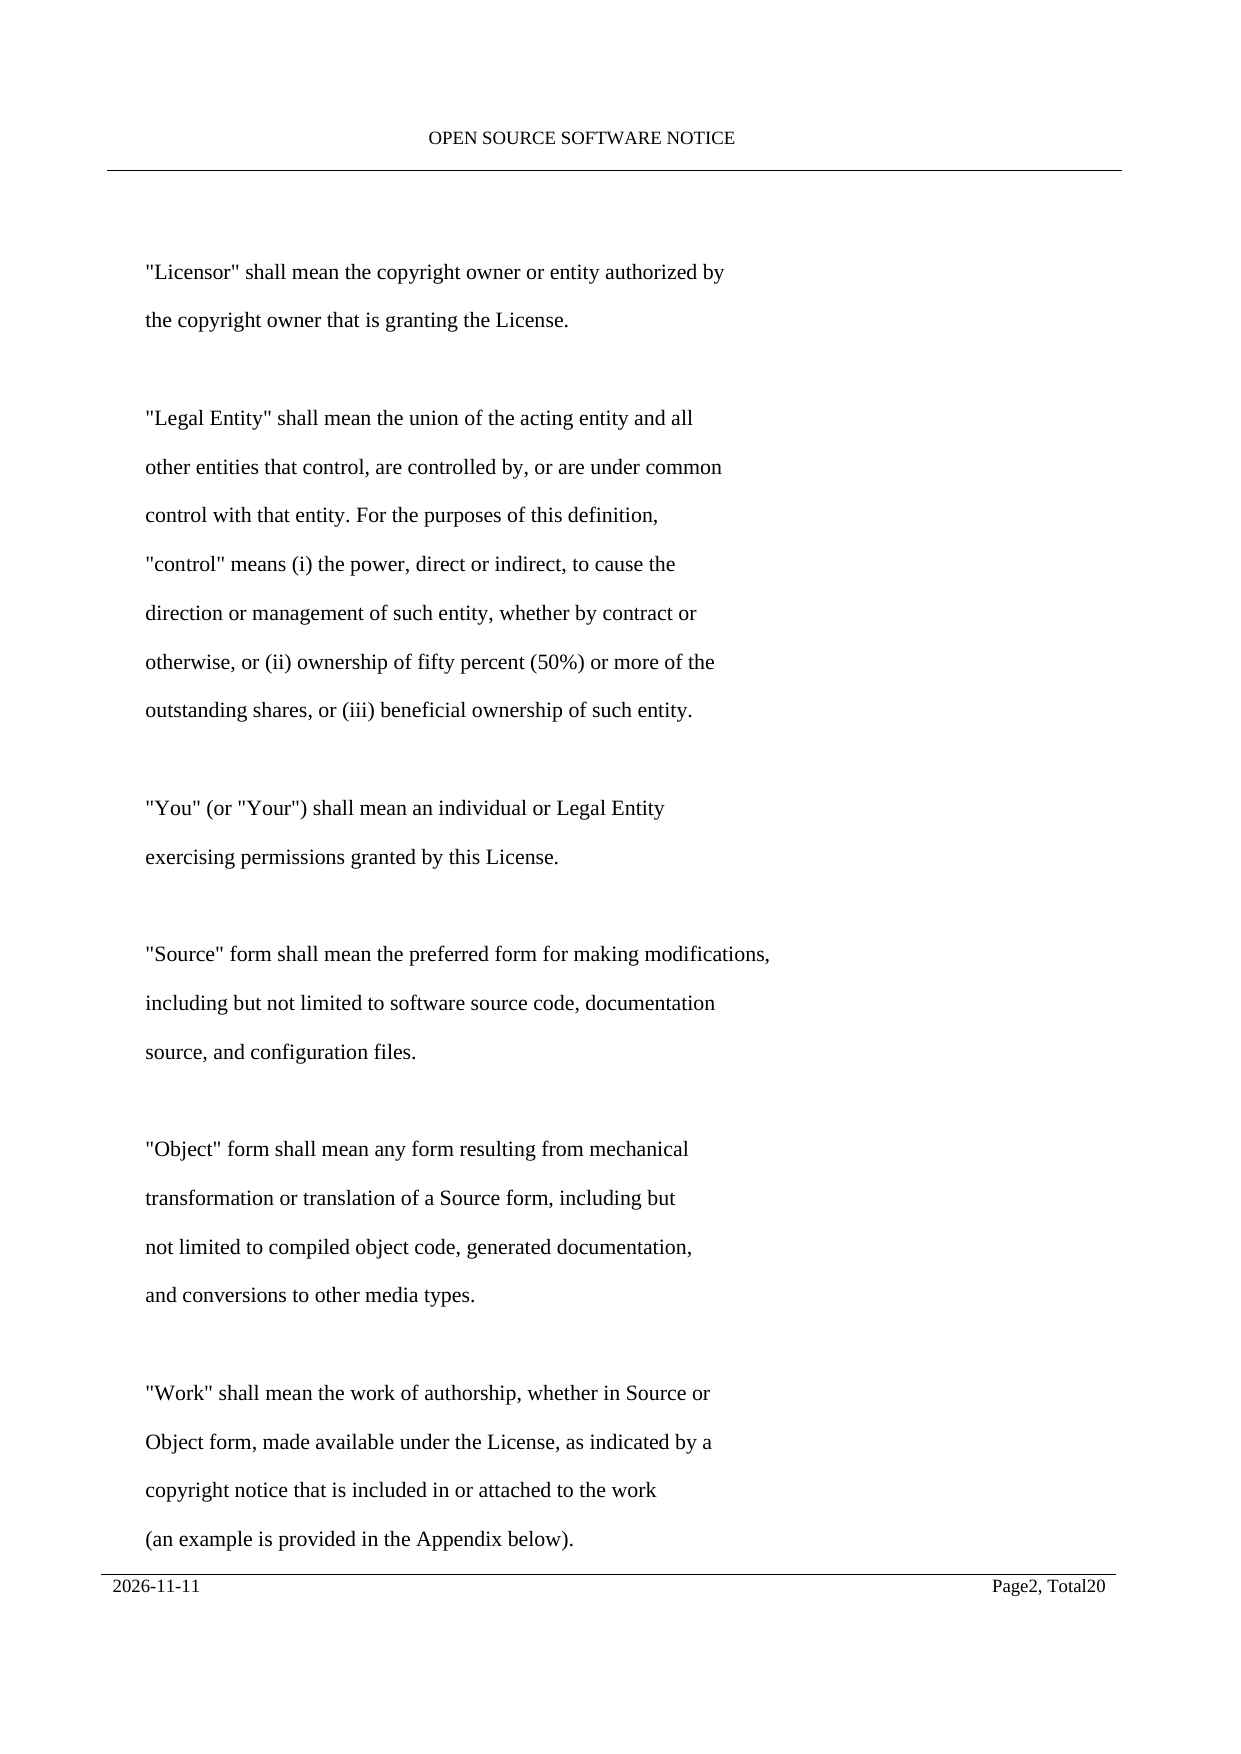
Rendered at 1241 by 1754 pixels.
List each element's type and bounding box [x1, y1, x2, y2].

text [112, 206, 1128, 1555]
